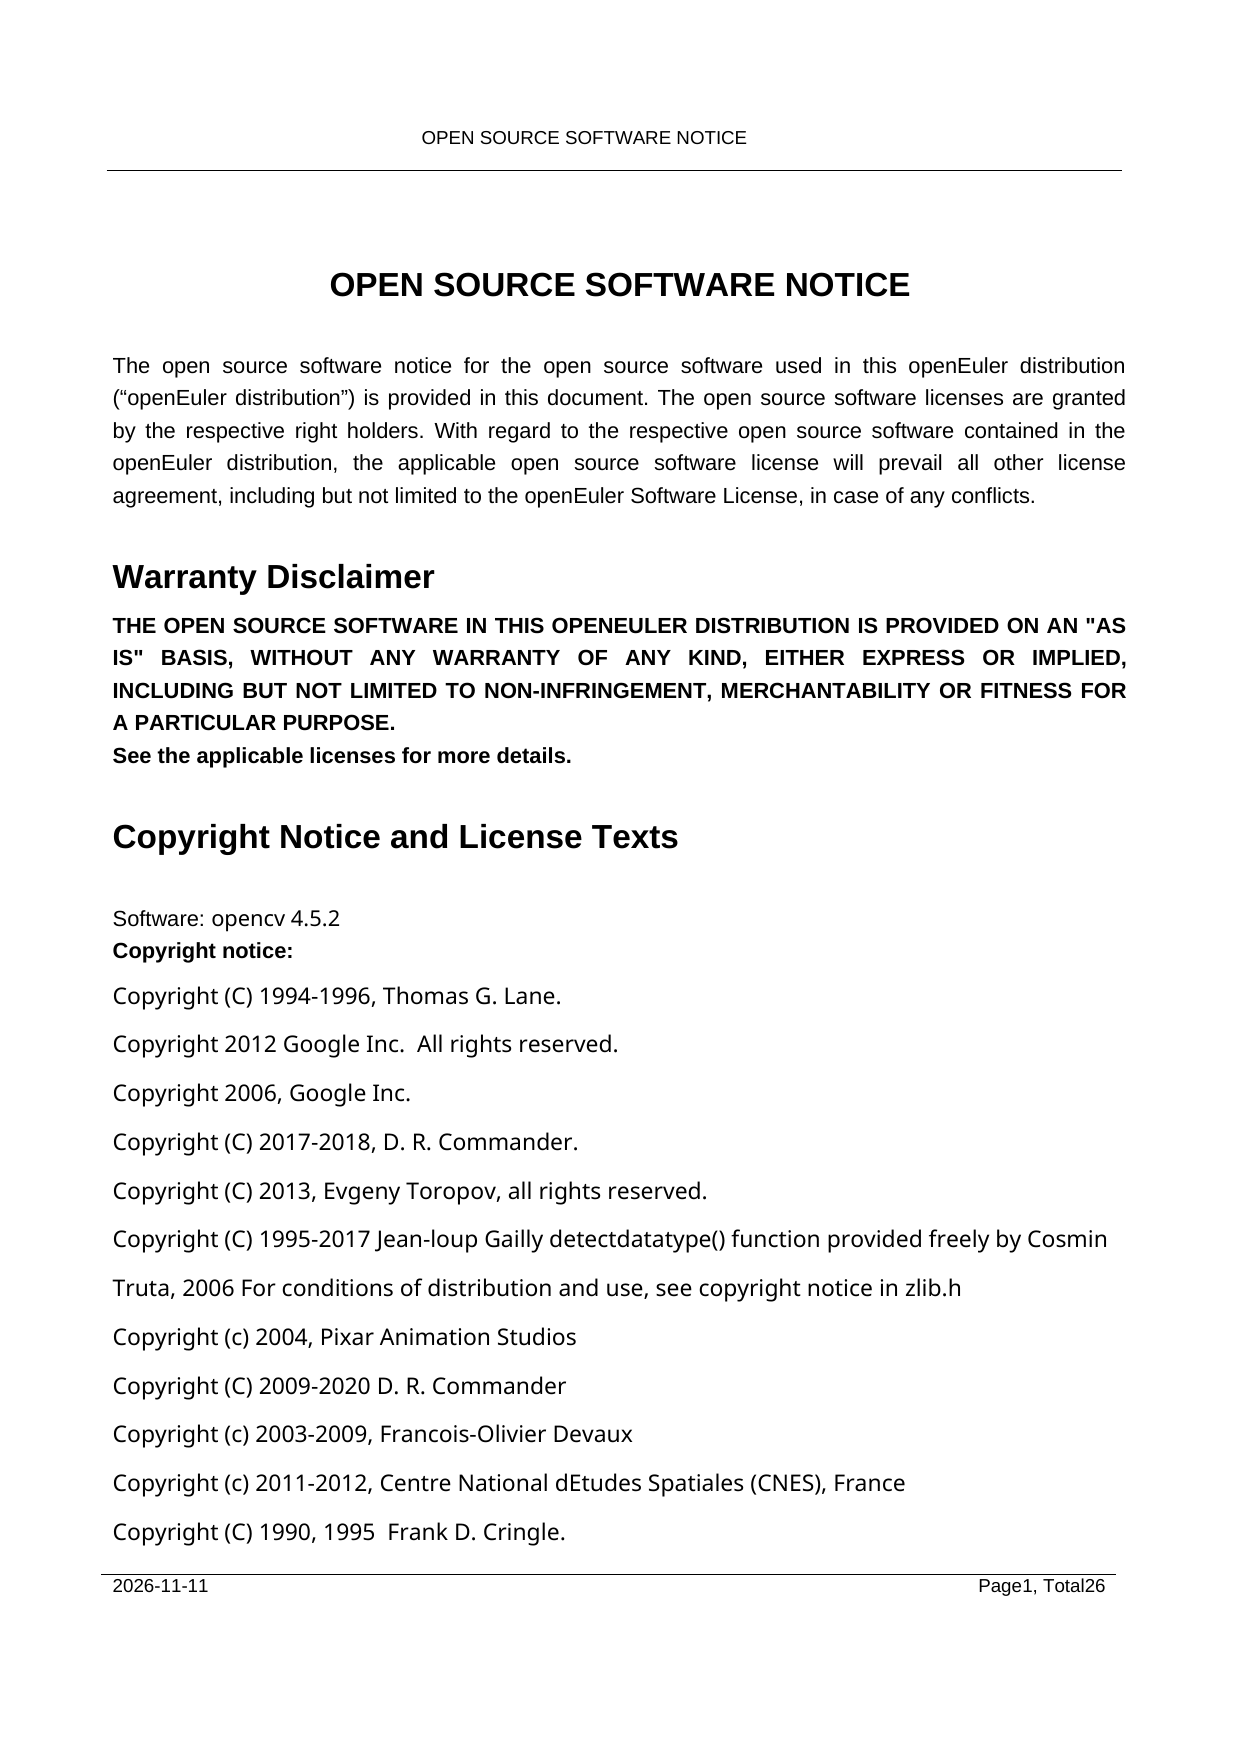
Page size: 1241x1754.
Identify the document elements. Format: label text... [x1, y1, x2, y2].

text The open source software notice for the open source software used in this openEuler distribution (“openEuler distribution”) is provided in this document. The open source software licenses are granted by the respective right holders. With regard to the respective open source software contained in the openEuler distribution, the applicable open source software license will prevail all other license agreement, including but not limited to the openEuler Software License, in case of any conflicts. [112, 349, 1128, 511]
text Software: opencv 4.5.2 [112, 901, 1128, 934]
text Warranty Disclaimer [112, 544, 1128, 609]
text Copyright notice: [112, 934, 1128, 966]
text OPEN SOURCE SOFTWARE NOTICE [112, 251, 1128, 316]
text Copyright Notice and License Texts [112, 804, 1128, 869]
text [112, 979, 1128, 1548]
text THE OPEN SOURCE SOFTWARE IN THIS OPENEULER DISTRIBUTION IS PROVIDED ON AN "AS IS" BASIS, WITHOUT ANY WARRANTY OF ANY KIND, EITHER EXPRESS OR IMPLIED, INCLUDING BUT NOT LIMITED TO NON-INFRINGEMENT, MERCHANTABILITY OR FITNESS FOR A PARTICULAR PURPOSE. See the applicable licenses for more details. [112, 609, 1128, 771]
